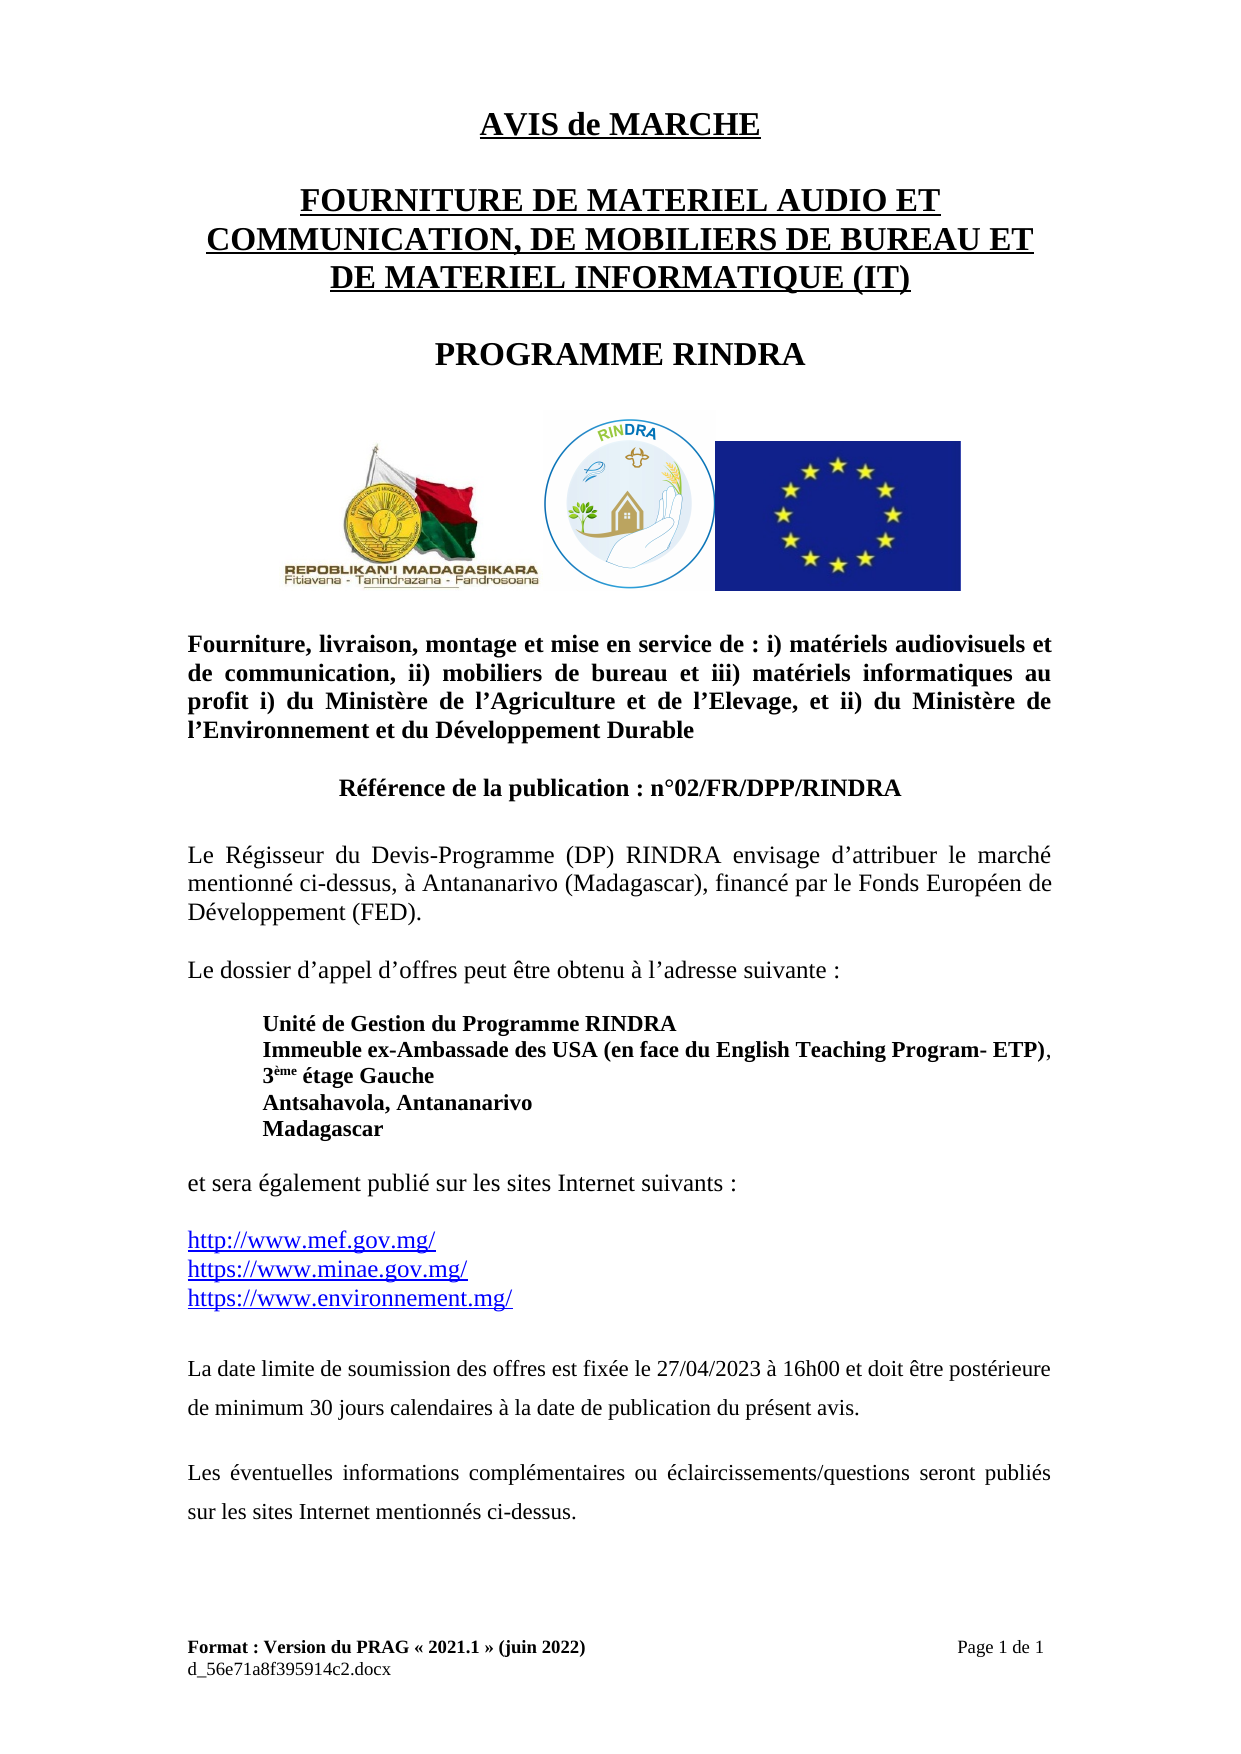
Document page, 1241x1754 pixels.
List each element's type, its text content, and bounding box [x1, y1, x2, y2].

text Immeuble ex-Ambassade des USA (en face du English Teaching Program- ETP), [262, 1036, 1053, 1062]
picture [279, 410, 961, 591]
text https://www.environnement.mg/ [187, 1283, 1053, 1312]
text Madagascar [262, 1115, 1053, 1142]
text Fourniture, livraison, montage et mise en service de : i) matériels audiovisuels et de communication, ii) mobiliers de bureau et iii) matériels informatiques au profit i) du Ministère de l’Agriculture et de l’Elevage, et ii) du Ministère de l’Environnement et du Développement Durable [187, 629, 1053, 744]
text et sera également publié sur les sites Internet suivants : [187, 1168, 1053, 1197]
text FOURNITURE DE MATERIEL AUDIO ET COMMUNICATION, DE MOBILIERS DE BUREAU ET DE MATERIEL INFORMATIQUE (IT) [187, 180, 1053, 295]
text Le dossier d’appel d’offres peut être obtenu à l’adresse suivante : [187, 955, 1053, 983]
text Antsahavola, Antananarivo [262, 1089, 1053, 1115]
text AVIS de MARCHE [187, 104, 1053, 142]
text PROGRAMME RINDRA [187, 334, 1053, 372]
text Référence de la publication : n°02/FR/DPP/RINDRA [187, 773, 1053, 801]
text http://www.mef.gov.mg/ [187, 1225, 1053, 1254]
text Les éventuelles informations complémentaires ou éclaircissements/questions seront publiés sur les sites Internet mentionnés ci-dessus. [187, 1459, 1053, 1524]
text 3ème étage Gauche [262, 1062, 1053, 1089]
text Le Régisseur du Devis-Programme (DP) RINDRA envisage d’attribuer le marché mentionné ci-dessus, à Antananarivo (Madagascar), financé par le Fonds Européen de Développement (FED). [187, 840, 1053, 926]
text https://www.minae.gov.mg/ [187, 1254, 1053, 1283]
text Unité de Gestion du Programme RINDRA [262, 1010, 1053, 1036]
text La date limite de soumission des offres est fixée le 27/04/2023 à 16h00 et doit être postérieure de minimum 30 jours calendaires à la date de publication du présent avis. [187, 1355, 1053, 1421]
